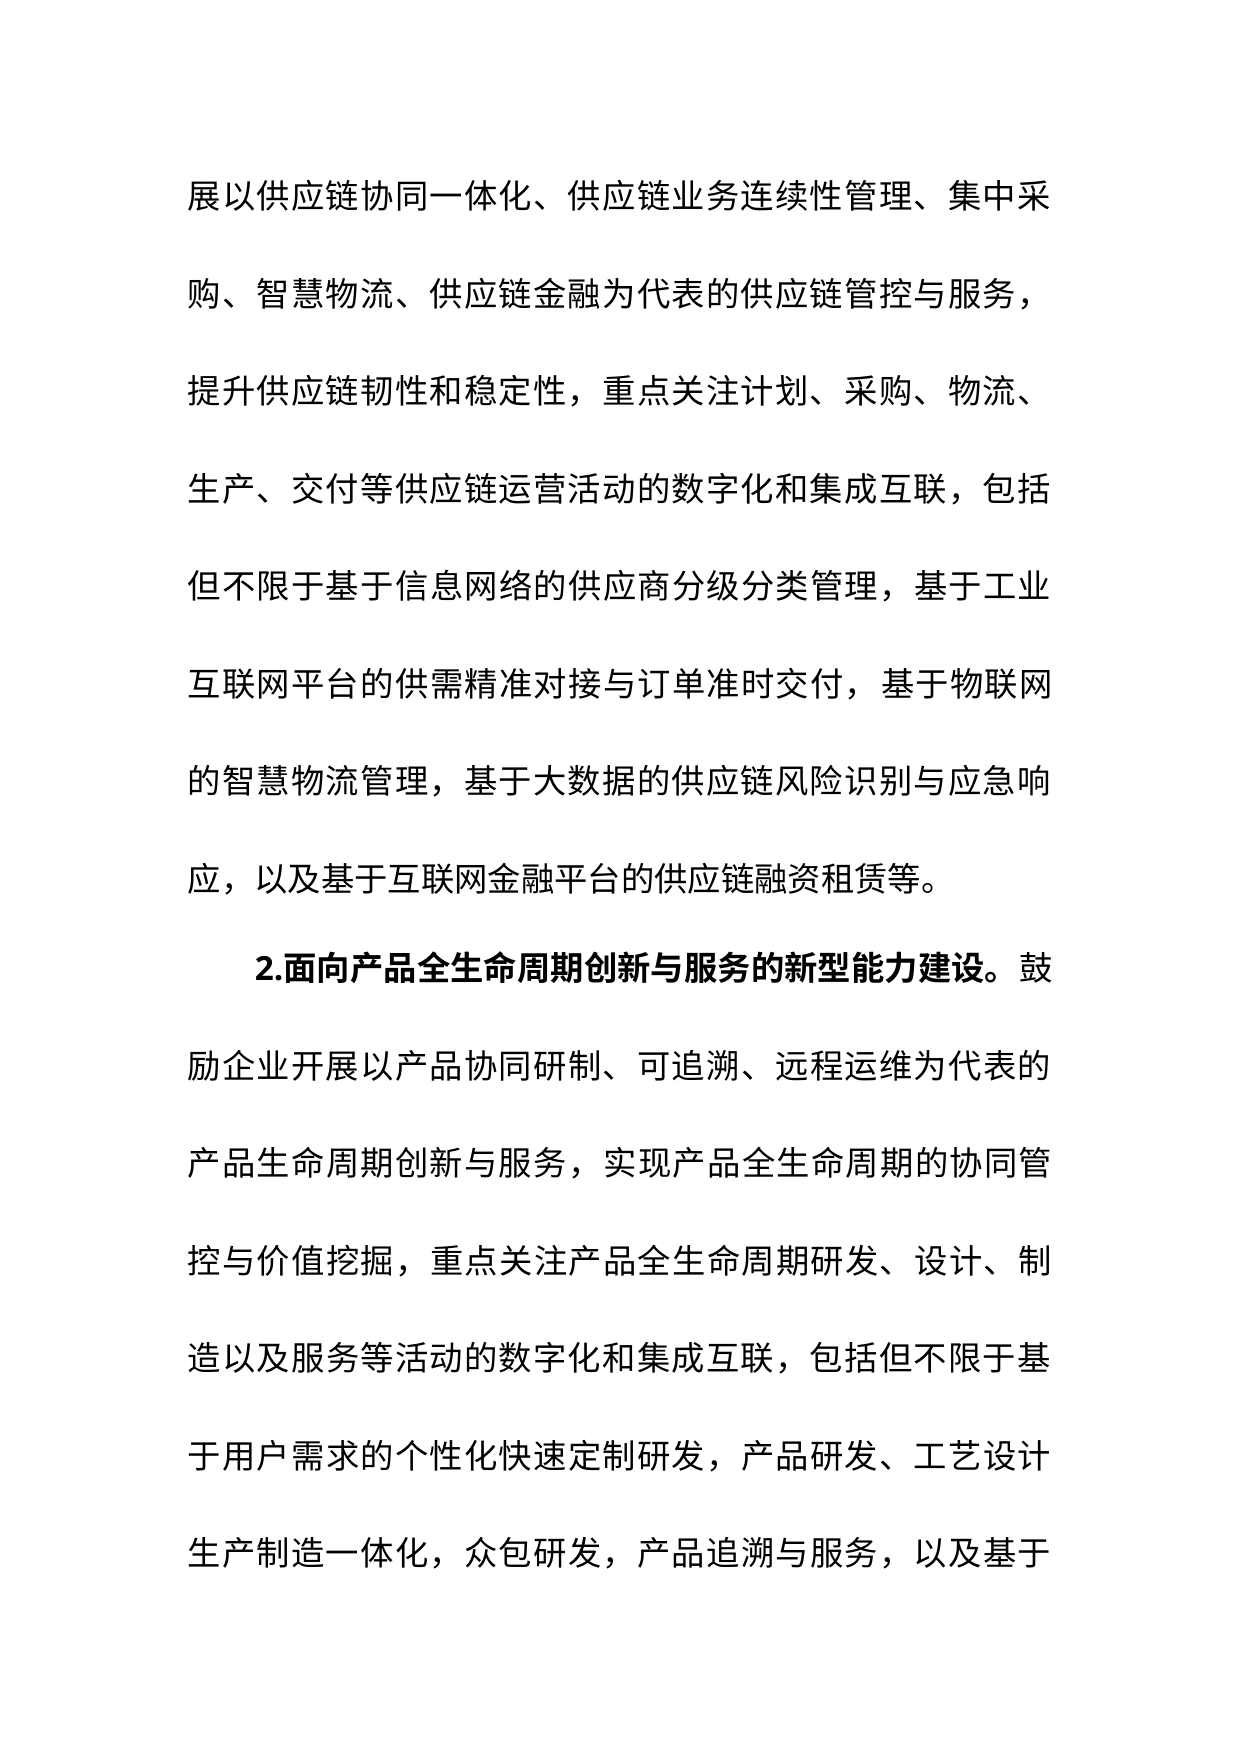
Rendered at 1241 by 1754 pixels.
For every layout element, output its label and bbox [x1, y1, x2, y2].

text [187, 162, 1053, 909]
text [187, 933, 1053, 1583]
